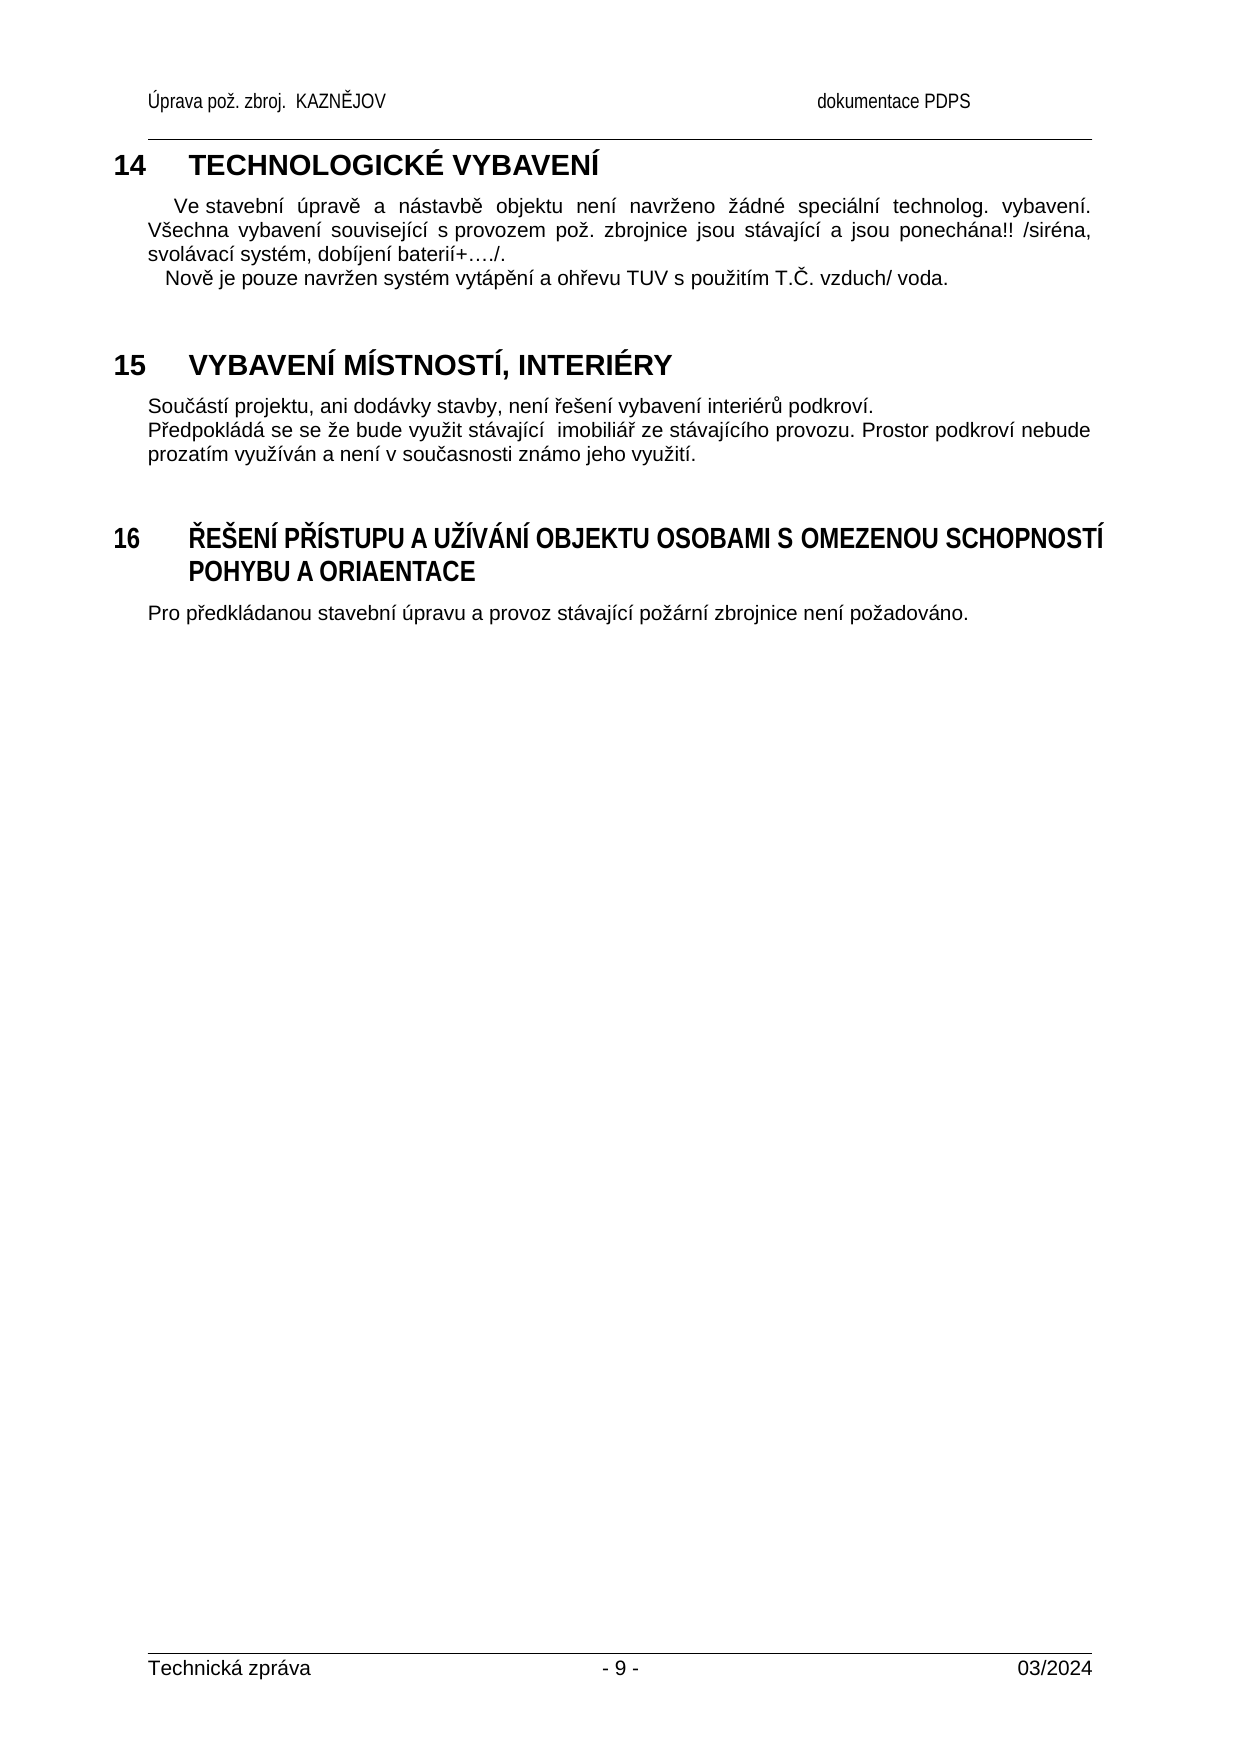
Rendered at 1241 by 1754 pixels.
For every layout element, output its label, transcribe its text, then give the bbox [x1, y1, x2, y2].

text Předpokládá se se že bude využit stávající imobiliář ze stávajícího provozu. Prostor podkroví nebude prozatím využíván a není v současnosti známo jeho využití. [148, 418, 1092, 466]
text Součástí projektu, ani dodávky stavby, není řešení vybavení interiérů podkroví. [148, 394, 1092, 418]
text Ve stavební úpravě a nástavbě objektu není navrženo žádné speciální technolog. vybavení. Všechna vybavení související s provozem pož. zbrojnice jsou stávající a jsou ponechána!! /siréna, svolávací systém, dobíjení baterií+…./. [148, 194, 1092, 266]
subtitle ŘEŠENÍ PŘÍSTUPU A UŽÍVÁNÍ OBJEKTU OSOBAMI S OMEZENOU SCHOPNOSTÍ POHYBU A ORIAENTACE [113, 521, 1144, 588]
text Pro předkládanou stavební úpravu a provoz stávající požární zbrojnice není požadováno. [148, 601, 1092, 624]
subtitle TECHNOLOGICKÉ VYBAVENÍ [113, 148, 1144, 181]
text Nově je pouze navržen systém vytápění a ohřevu TUV s použitím T.Č. vzduch/ voda. [148, 266, 1092, 289]
subtitle VYBAVENÍ MÍSTNOSTÍ, INTERIÉRY [113, 348, 1144, 381]
